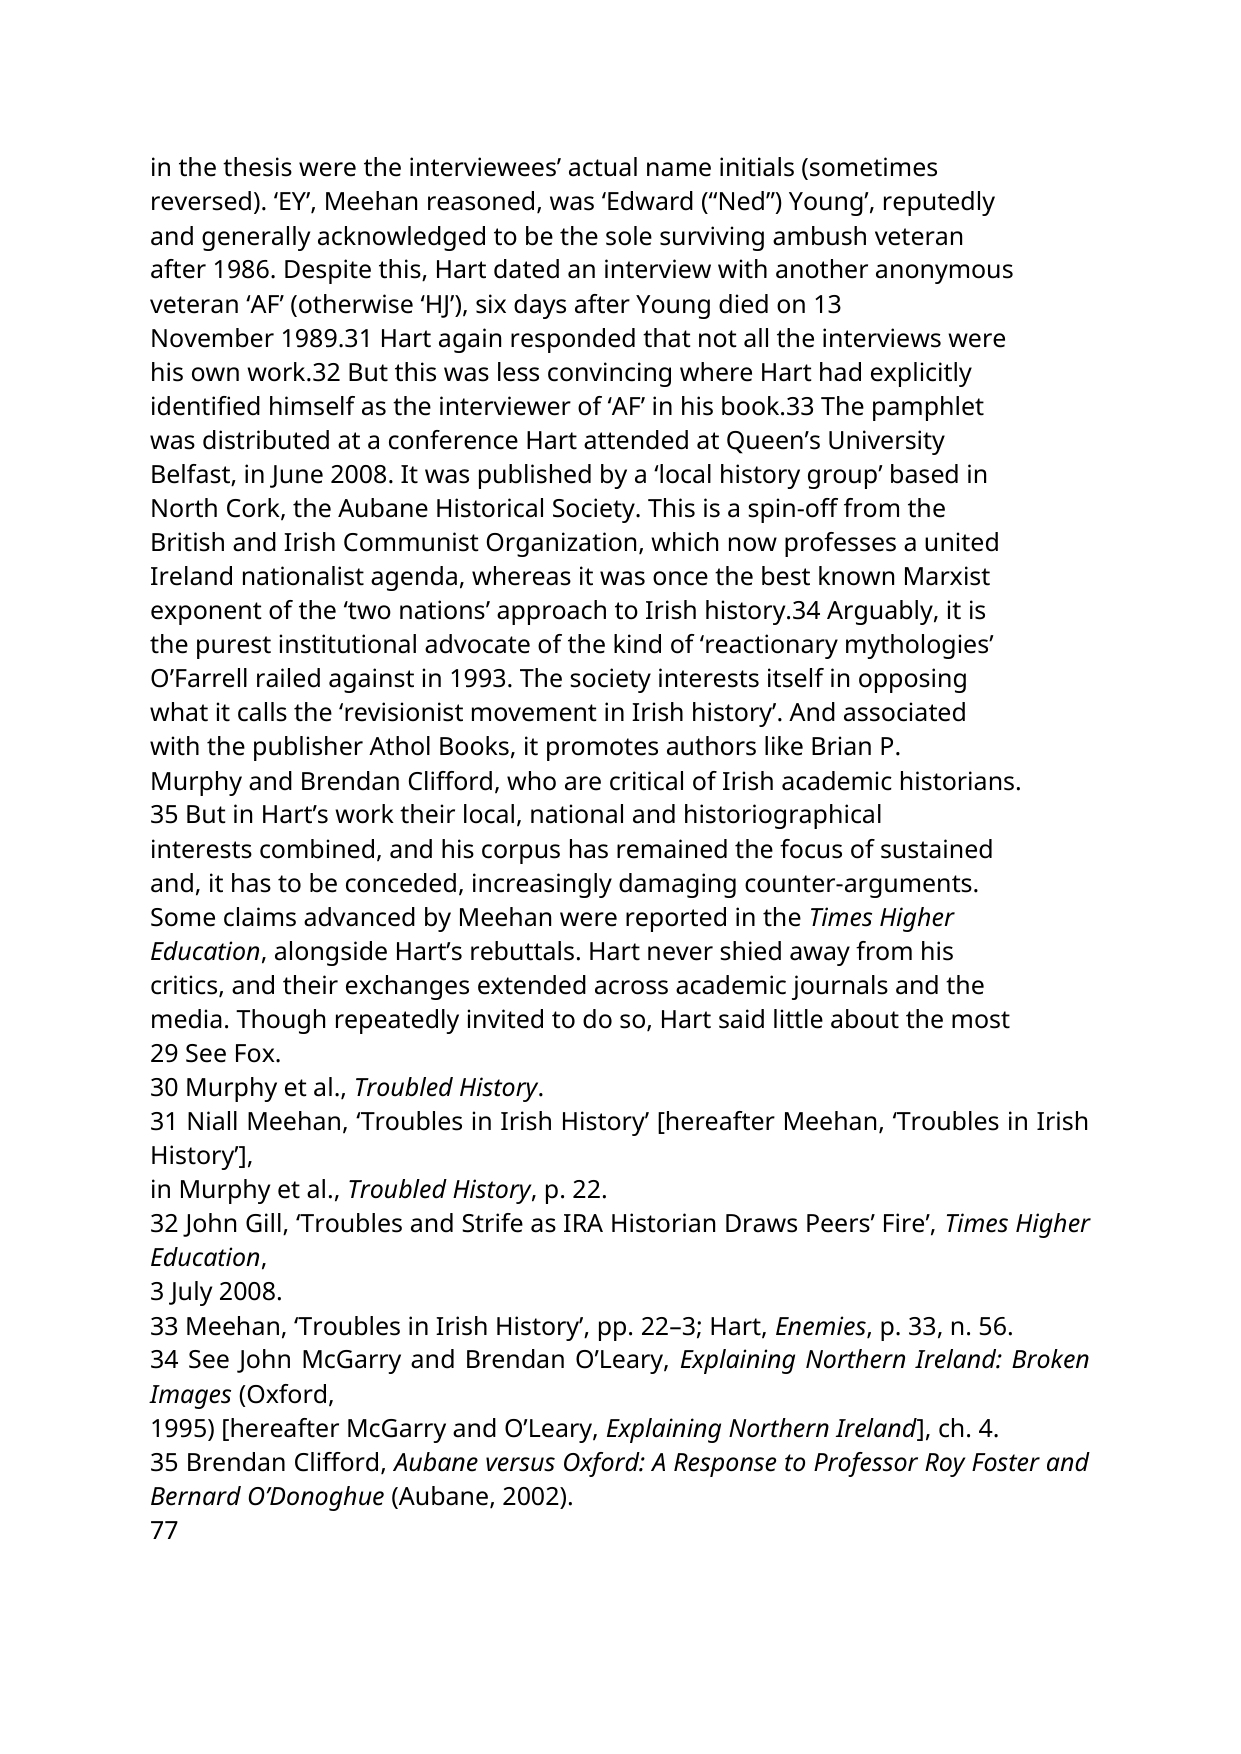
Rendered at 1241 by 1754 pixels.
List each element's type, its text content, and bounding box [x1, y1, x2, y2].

text 35 But in Hart’s work their local, national and historiographical [150, 797, 1090, 831]
text was distributed at a conference Hart attended at Queen’s University [150, 422, 1090, 457]
text Murphy and Brendan Clifford, who are critical of Irish academic historians. [150, 763, 1090, 797]
text critics, and their exchanges extended across academic journals and the [150, 967, 1090, 1002]
text 35 Brendan Clifford, Aubane versus Oxford: A Response to Professor Roy Foster and Bernard O’Donoghue (Aubane, 2002). [150, 1444, 1090, 1512]
text Ireland nationalist agenda, whereas it was once the best known Marxist [150, 559, 1090, 593]
text 30 Murphy et al., Troubled History. [150, 1070, 1090, 1104]
text what it calls the ‘revisionist movement in Irish history’. And associated [150, 695, 1090, 729]
text and, it has to be conceded, increasingly damaging counter-arguments. [150, 865, 1090, 899]
text Belfast, in June 2008. It was published by a ‘local history group’ based in [150, 457, 1090, 491]
text 1995) [hereafter McGarry and O’Leary, Explaining Northern Ireland], ch. 4. [150, 1410, 1090, 1444]
text 29 See Fox. [150, 1036, 1090, 1070]
text with the publisher Athol Books, it promotes authors like Brian P. [150, 729, 1090, 763]
text November 1989.31 Hart again responded that not all the interviews were [150, 320, 1090, 354]
text veteran ‘AF’ (otherwise ‘HJ’), six days after Young died on 13 [150, 286, 1090, 320]
text media. Though repeatedly invited to do so, Hart said little about the most [150, 1002, 1090, 1036]
text 3 July 2008. [150, 1274, 1090, 1308]
text 33 Meehan, ‘Troubles in Irish History’, pp. 22–3; Hart, Enemies, p. 33, n. 56. [150, 1308, 1090, 1342]
text 77 [150, 1512, 1090, 1547]
text O’Farrell railed against in 1993. The society interests itself in opposing [150, 661, 1090, 695]
text and generally acknowledged to be the sole surviving ambush veteran [150, 218, 1090, 252]
text the purest institutional advocate of the kind of ‘reactionary mythologies’ [150, 627, 1090, 661]
text North Cork, the Aubane Historical Society. This is a spin-off from the [150, 491, 1090, 525]
text 31 Niall Meehan, ‘Troubles in Irish History’ [hereafter Meehan, ‘Troubles in Irish History’], [150, 1104, 1090, 1172]
text reversed). ‘EY’, Meehan reasoned, was ‘Edward (“Ned”) Young’, reputedly [150, 184, 1090, 218]
text in Murphy et al., Troubled History, p. 22. [150, 1172, 1090, 1206]
text British and Irish Communist Organization, which now professes a united [150, 525, 1090, 559]
text Some claims advanced by Meehan were reported in the Times Higher [150, 899, 1090, 933]
text after 1986. Despite this, Hart dated an interview with another anonymous [150, 252, 1090, 286]
text interests combined, and his corpus has remained the focus of sustained [150, 831, 1090, 865]
text 34 See John McGarry and Brendan O’Leary, Explaining Northern Ireland: Broken Images (Oxford, [150, 1342, 1090, 1410]
text identified himself as the interviewer of ‘AF’ in his book.33 The pamphlet [150, 388, 1090, 422]
text in the thesis were the interviewees’ actual name initials (sometimes [150, 150, 1090, 184]
text his own work.32 But this was less convincing where Hart had explicitly [150, 354, 1090, 388]
text exponent of the ‘two nations’ approach to Irish history.34 Arguably, it is [150, 593, 1090, 627]
text 32 John Gill, ‘Troubles and Strife as IRA Historian Draws Peers’ Fire’, Times Higher Education, [150, 1206, 1090, 1274]
text Education, alongside Hart’s rebuttals. Hart never shied away from his [150, 933, 1090, 967]
